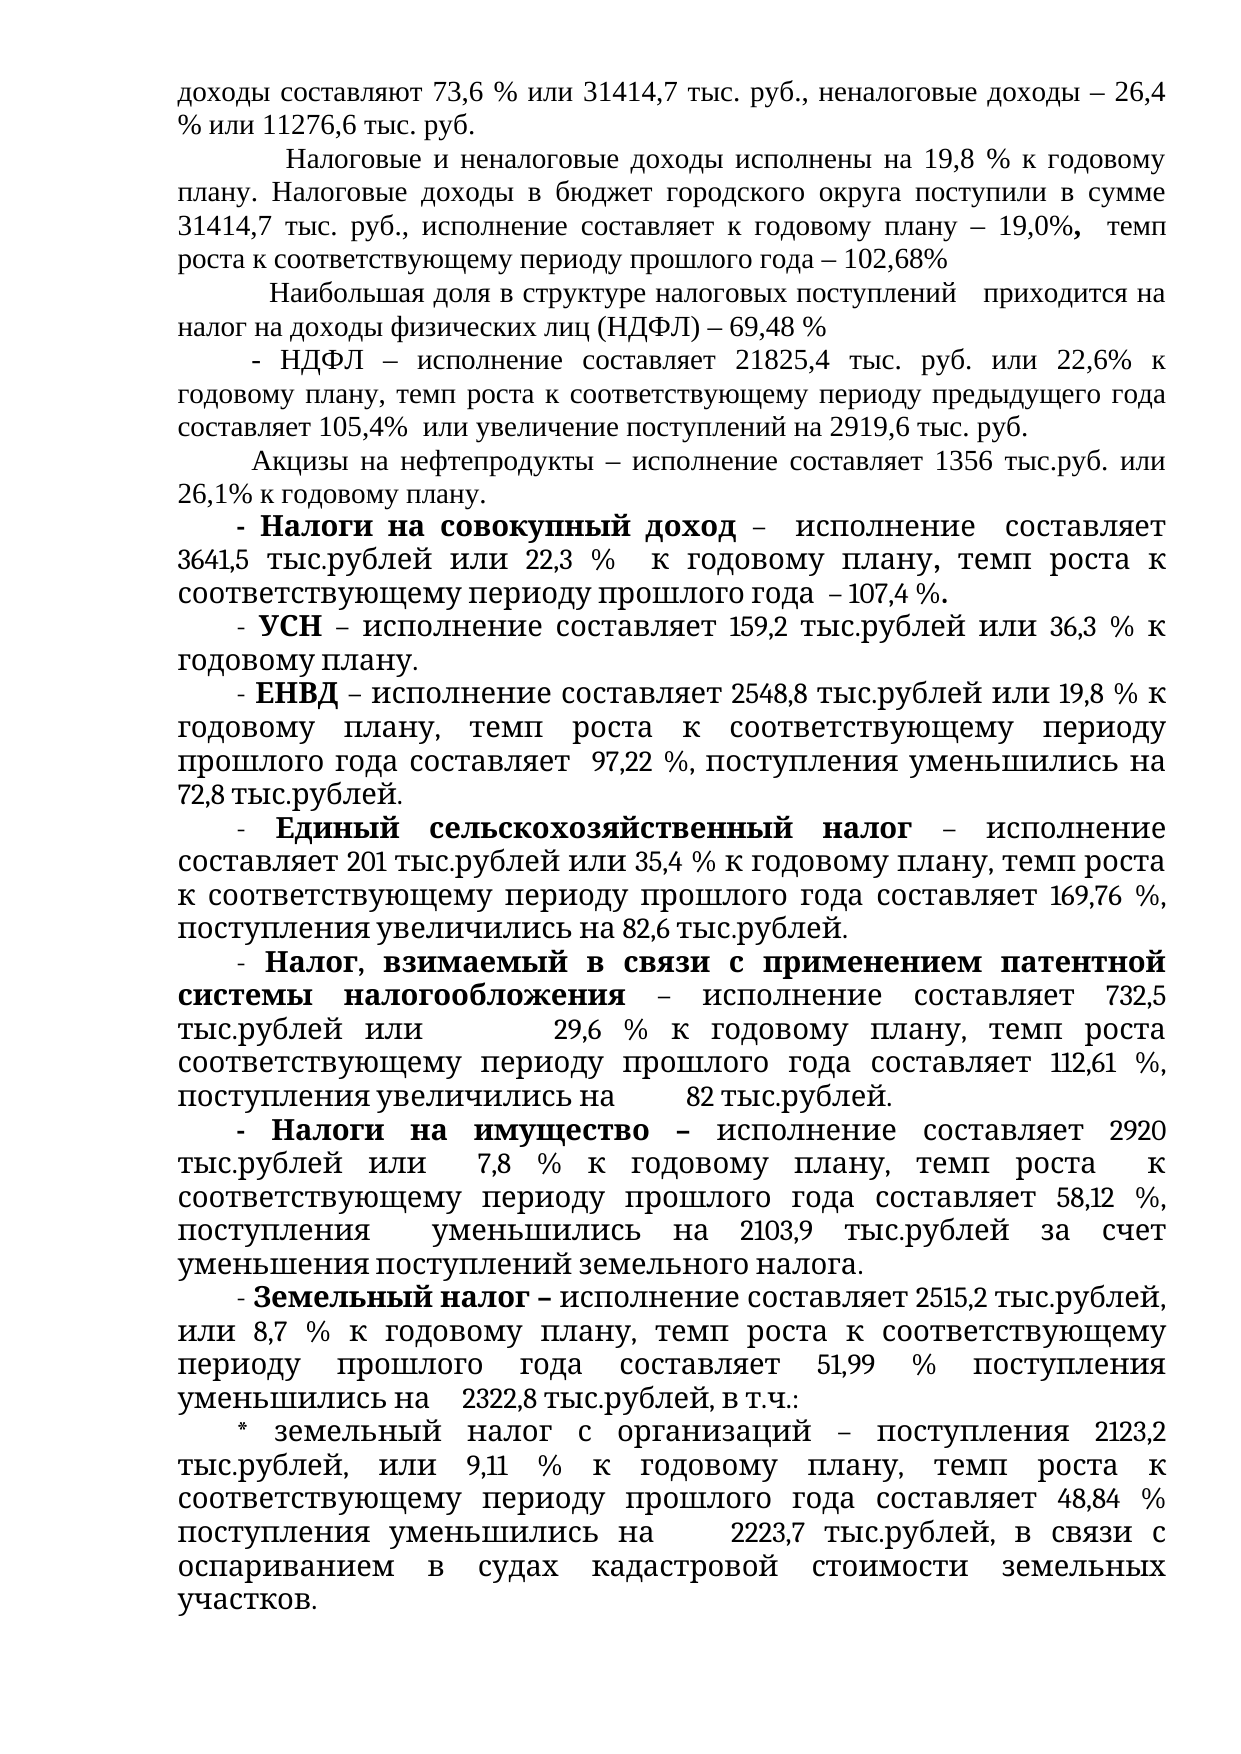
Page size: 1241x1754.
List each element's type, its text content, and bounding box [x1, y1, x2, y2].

text - Налоги на имущество – исполнение составляет 2920 тыс.рублей или 7,8 % к годовому плану, темп роста к соответствующему периоду прошлого года составляет 58,12 %, поступления уменьшились на 2103,9 тыс.рублей за счет уменьшения поступлений земельного налога. [177, 1114, 1167, 1281]
text - Единый сельскохозяйственный налог – исполнение составляет 201 тыс.рублей или 35,4 % к годовому плану, темп роста к соответствующему периоду прошлого года составляет 169,76 %, поступления увеличились на 82,6 тыс.рублей. [177, 812, 1167, 946]
text Налоговые и неналоговые доходы исполнены на 19,8 % к годовому плану. Налоговые доходы в бюджет городского округа поступили в сумме 31414,7 тыс. руб., исполнение составляет к годовому плану – 19,0%, темп роста к соответствующему периоду прошлого года – 102,68% [177, 141, 1167, 275]
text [177, 74, 1167, 141]
text - НДФЛ – исполнение составляет 21825,4 тыс. руб. или 22,6% к годовому плану, темп роста к соответствующему периоду предыдущего года составляет 105,4% или увеличение поступлений на 2919,6 тыс. руб. [177, 342, 1167, 443]
text - ЕНВД – исполнение составляет 2548,8 тыс.рублей или 19,8 % к годовому плану, темп роста к соответствующему периоду прошлого года составляет 97,22 %, поступления уменьшились на 72,8 тыс.рублей. [177, 678, 1167, 812]
text - УСН – исполнение составляет 159,2 тыс.рублей или 36,3 % к годовому плану. [177, 611, 1167, 678]
text * земельный налог с организаций – поступления 2123,2 тыс.рублей, или 9,11 % к годовому плану, темп роста к соответствующему периоду прошлого года составляет 48,84 % поступления уменьшились на 2223,7 тыс.рублей, в связи с оспариванием в судах кадастровой стоимости земельных участков. [177, 1416, 1167, 1617]
text - Налог, взимаемый в связи с применением патентной системы налогообложения – исполнение составляет 732,5 тыс.рублей или 29,6 % к годовому плану, темп роста соответствующему периоду прошлого года составляет 112,61 %, поступления увеличились на 82 тыс.рублей. [177, 946, 1167, 1114]
text - Налоги на совокупный доход – исполнение составляет 3641,5 тыс.рублей или 22,3 % к годовому плану, темп роста к соответствующему периоду прошлого года – 107,4 %. [177, 510, 1167, 611]
text Акцизы на нефтепродукты – исполнение составляет 1356 тыс.руб. или 26,1% к годовому плану. [177, 443, 1167, 510]
text - Земельный налог – исполнение составляет 2515,2 тыс.рублей, или 8,7 % к годовому плану, темп роста к соответствующему периоду прошлого года составляет 51,99 % поступления уменьшились на 2322,8 тыс.рублей, в т.ч.: [177, 1281, 1167, 1416]
text Наибольшая доля в структуре налоговых поступлений приходится на налог на доходы физических лиц (НДФЛ) – 69,48 % [177, 275, 1167, 342]
